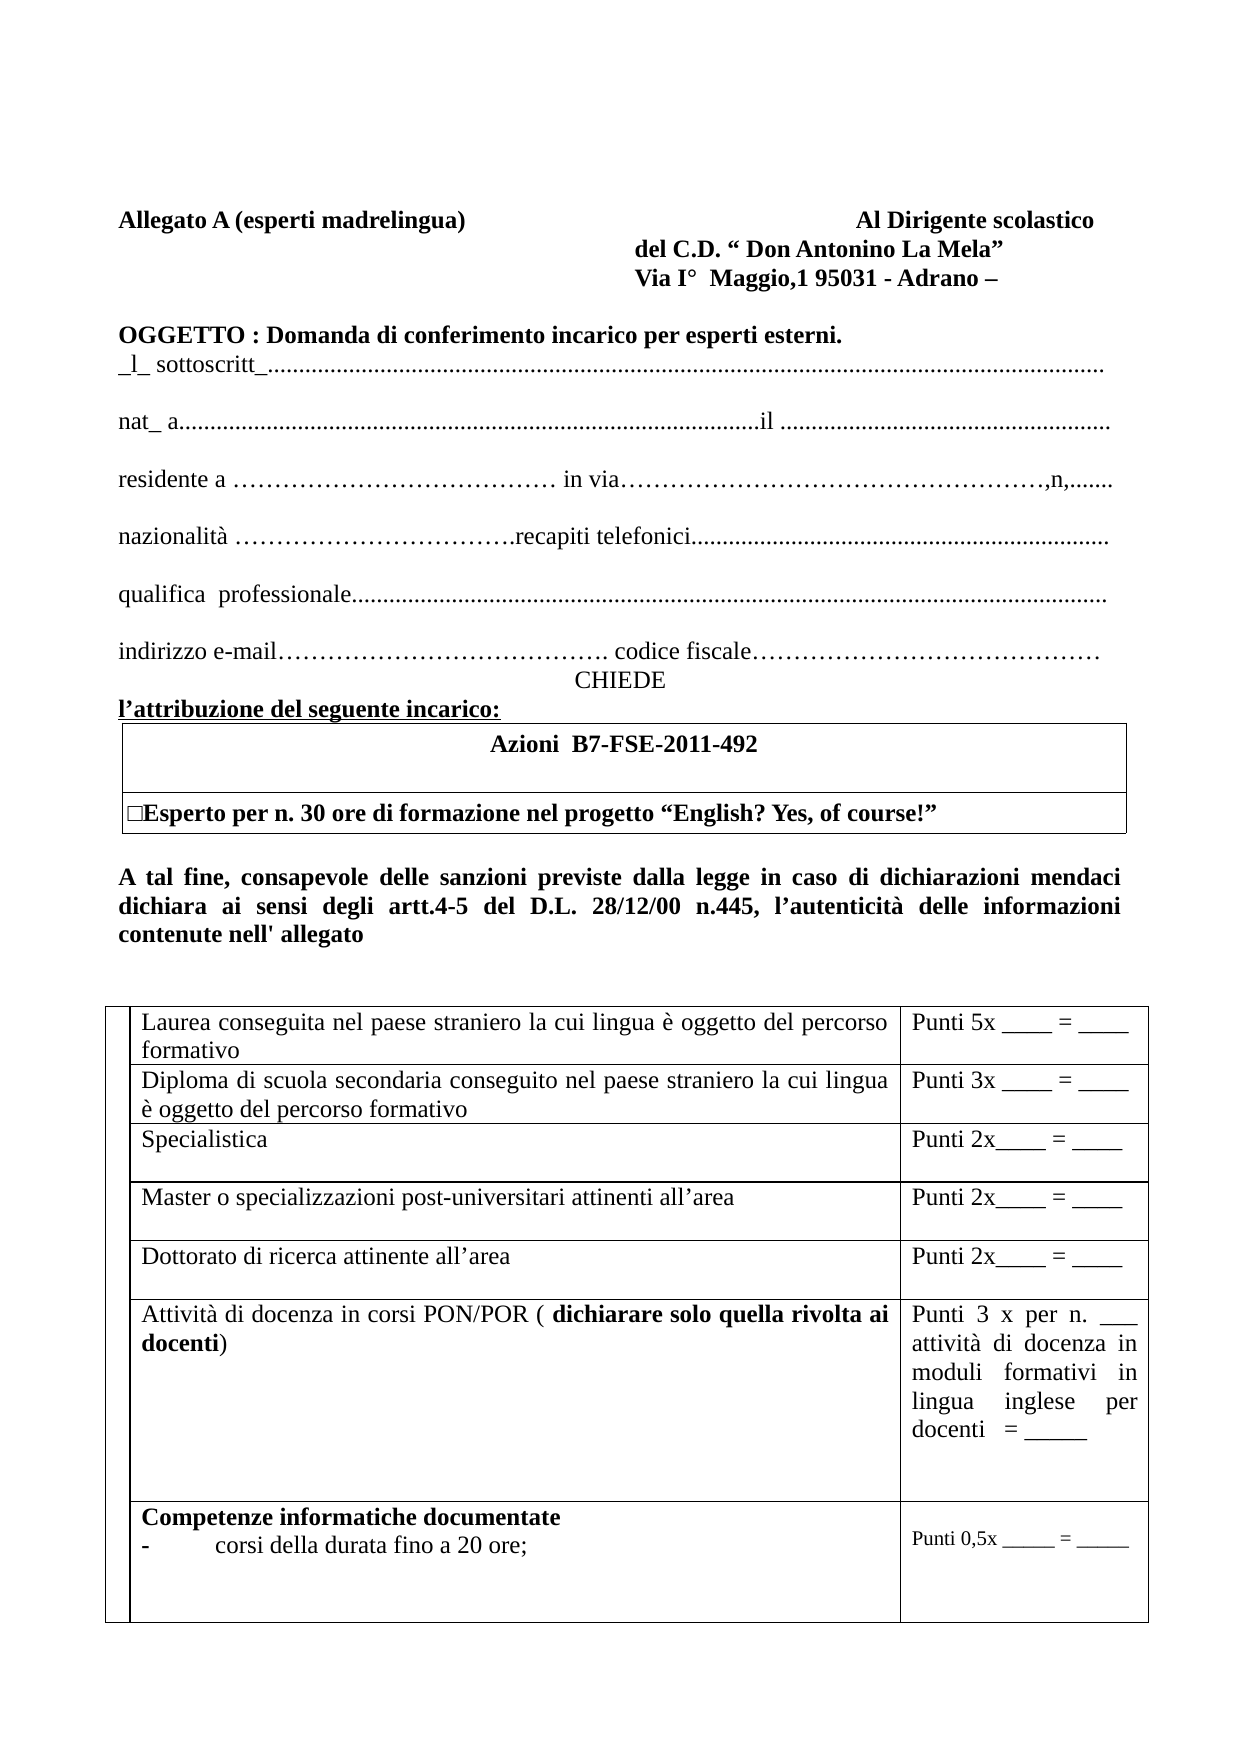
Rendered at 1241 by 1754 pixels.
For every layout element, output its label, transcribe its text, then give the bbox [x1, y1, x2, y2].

text nat_ a.............................................................................................il ..................................................... [118, 406, 1122, 435]
text A tal fine, consapevole delle sanzioni previste dalla legge in caso di dichiarazioni mendaci dichiara ai sensi degli artt.4-5 del D.L. 28/12/00 n.445, l’autenticità delle informazioni contenute nell' allegato [118, 862, 1122, 948]
table_cell Punti 2x____ = ____ [901, 1241, 1148, 1298]
text del C.D. “ Don Antonino La Mela” [634, 234, 1122, 263]
table_cell Punti 2x____ = ____ [901, 1124, 1148, 1181]
table_cell Punti 3x ____ = ____ [901, 1065, 1148, 1123]
table_header Azioni B7-FSE-2011-492 [123, 724, 1126, 792]
table_cell Master o specializzazioni post-universitari attinenti all’area [131, 1183, 900, 1240]
table_header Punti 5x ____ = ____ [901, 1007, 1148, 1064]
text CHIEDE [118, 665, 1122, 694]
text OGGETTO : Domanda di conferimento incarico per esperti esterni. [118, 320, 1122, 349]
text _l_ sottoscritt_...................................................................................................................................... [118, 349, 1122, 378]
table_cell Specialistica [131, 1124, 900, 1181]
table_cell Competenze informatiche documentate corsi della durata fino a 20 ore; [131, 1502, 900, 1622]
text indirizzo e-mail…………………………………. codice fiscale…………………………………… [118, 636, 1122, 665]
text Allegato A (esperti madrelingua) Al Dirigente scolastico [118, 205, 1122, 234]
table_cell Punti 0,5x _____ = _____ [901, 1502, 1148, 1622]
table_cell □Esperto per n. 30 ore di formazione nel progetto “English? Yes, of course!” [123, 793, 1126, 833]
table_cell Dottorato di ricerca attinente all’area [131, 1241, 900, 1298]
table_header Laurea conseguita nel paese straniero la cui lingua è oggetto del percorso formativo [131, 1007, 900, 1064]
text residente a ………………………………… in via……………………………………………,n,....... [118, 464, 1122, 493]
table_cell Attività di docenza in corsi PON/POR ( dichiarare solo quella rivolta ai docenti) [131, 1300, 900, 1501]
text l’attribuzione del seguente incarico: [118, 694, 1122, 723]
text qualifica professionale......................................................................................................................... [118, 579, 1122, 608]
text nazionalità …………………………….recapiti telefonici................................................................... [118, 521, 1122, 550]
table_cell Punti 3 x per n. ___ attività di docenza in moduli formativi in lingua inglese per docenti = _____ [901, 1300, 1148, 1501]
table_cell Punti 2x____ = ____ [901, 1183, 1148, 1240]
text Via I° Maggio,1 95031 - Adrano – [634, 263, 1122, 291]
table_header [106, 1007, 129, 1622]
table_cell Diploma di scuola secondaria conseguito nel paese straniero la cui lingua è oggetto del percorso formativo [131, 1065, 900, 1123]
